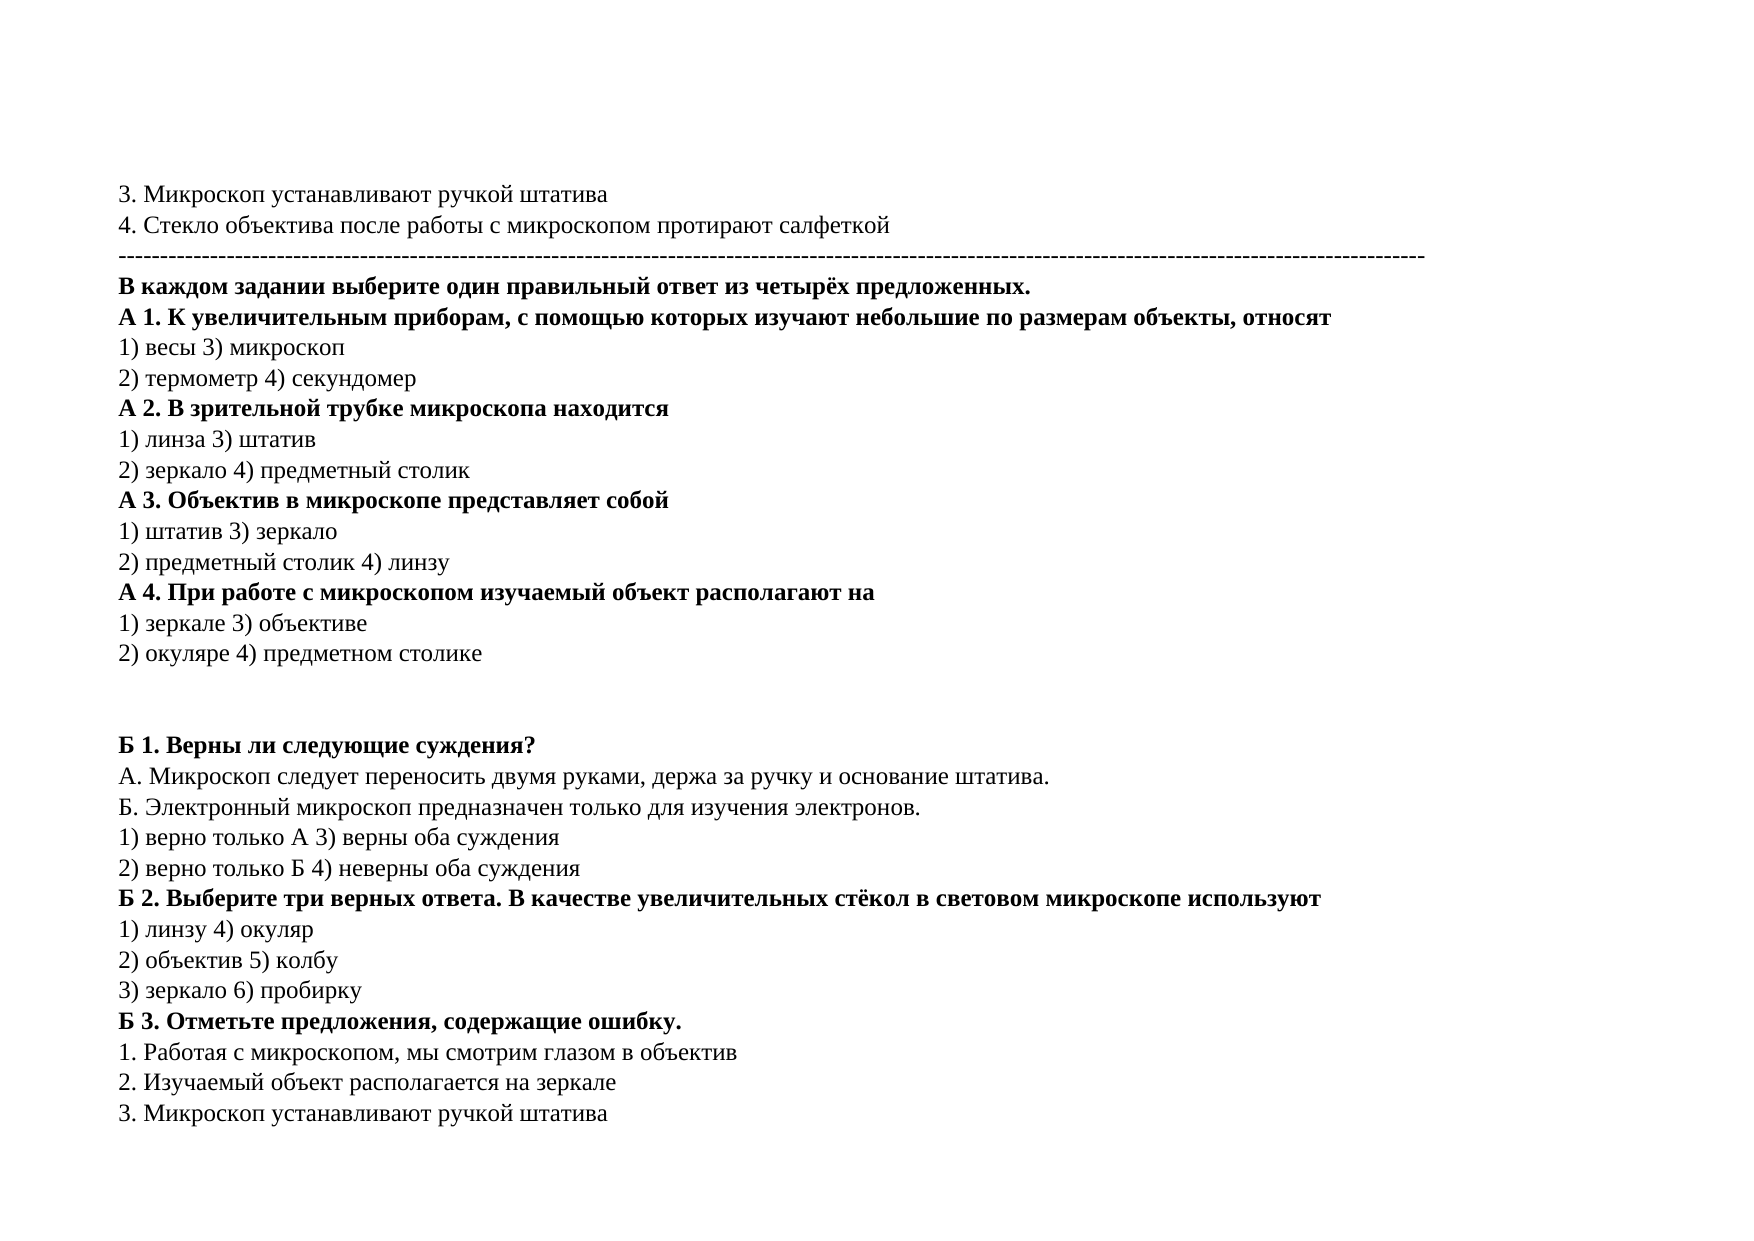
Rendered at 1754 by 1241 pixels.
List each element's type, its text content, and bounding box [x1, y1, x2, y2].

text ------------------------------------------------------------------------------------------------------------------------------------------------------------- [118, 238, 1636, 269]
text 1) зеркале 3) объективе [118, 606, 1636, 637]
text 2. Изучаемый объект располагается на зеркале [118, 1065, 1636, 1096]
text В каждом задании выберите один правильный ответ из четырёх предложенных. [118, 269, 1636, 300]
text 2) термометр 4) секундомер [118, 361, 1636, 392]
text А 3. Объектив в микроскопе представляет собой [118, 483, 1636, 514]
text 2) объектив 5) колбу [118, 943, 1636, 973]
text 1) линза 3) штатив [118, 422, 1636, 453]
text 3. Микроскоп устанавливают ручкой штатива [118, 1096, 1636, 1127]
text А 2. В зрительной трубке микроскопа находится [118, 392, 1636, 422]
text Б. Электронный микроскоп предназначен только для изучения электронов. [118, 790, 1636, 820]
text А 4. При работе с микроскопом изучаемый объект располагают на [118, 575, 1636, 606]
text 1. Работая с микроскопом, мы смотрим глазом в объектив [118, 1035, 1636, 1065]
text 2) верно только Б 4) неверны оба суждения [118, 851, 1636, 882]
text 2) окуляре 4) предметном столике [118, 637, 1636, 667]
text 1) штатив 3) зеркало [118, 514, 1636, 545]
text 1) линзу 4) окуляр [118, 912, 1636, 943]
text Б 2. Выберите три верных ответа. В качестве увеличительных стёкол в световом микроскопе используют [118, 882, 1636, 912]
text 4. Стекло объектива после работы с микроскопом протирают салфеткой [118, 208, 1636, 238]
text 2) предметный столик 4) линзу [118, 545, 1636, 575]
text Б 1. Верны ли следующие суждения? [118, 728, 1636, 759]
text 3. Микроскоп устанавливают ручкой штатива [118, 177, 1636, 208]
text 1) верно только А 3) верны оба суждения [118, 820, 1636, 851]
text 2) зеркало 4) предметный столик [118, 453, 1636, 483]
text Б 3. Отметьте предложения, содержащие ошибку. [118, 1004, 1636, 1035]
text 1) весы 3) микроскоп [118, 330, 1636, 361]
text А. Микроскоп следует переносить двумя руками, держа за ручку и основание штатива. [118, 759, 1636, 790]
text А 1. К увеличительным приборам, с помощью которых изучают небольшие по размерам объекты, относят [118, 300, 1636, 330]
text 3) зеркало 6) пробирку [118, 973, 1636, 1004]
